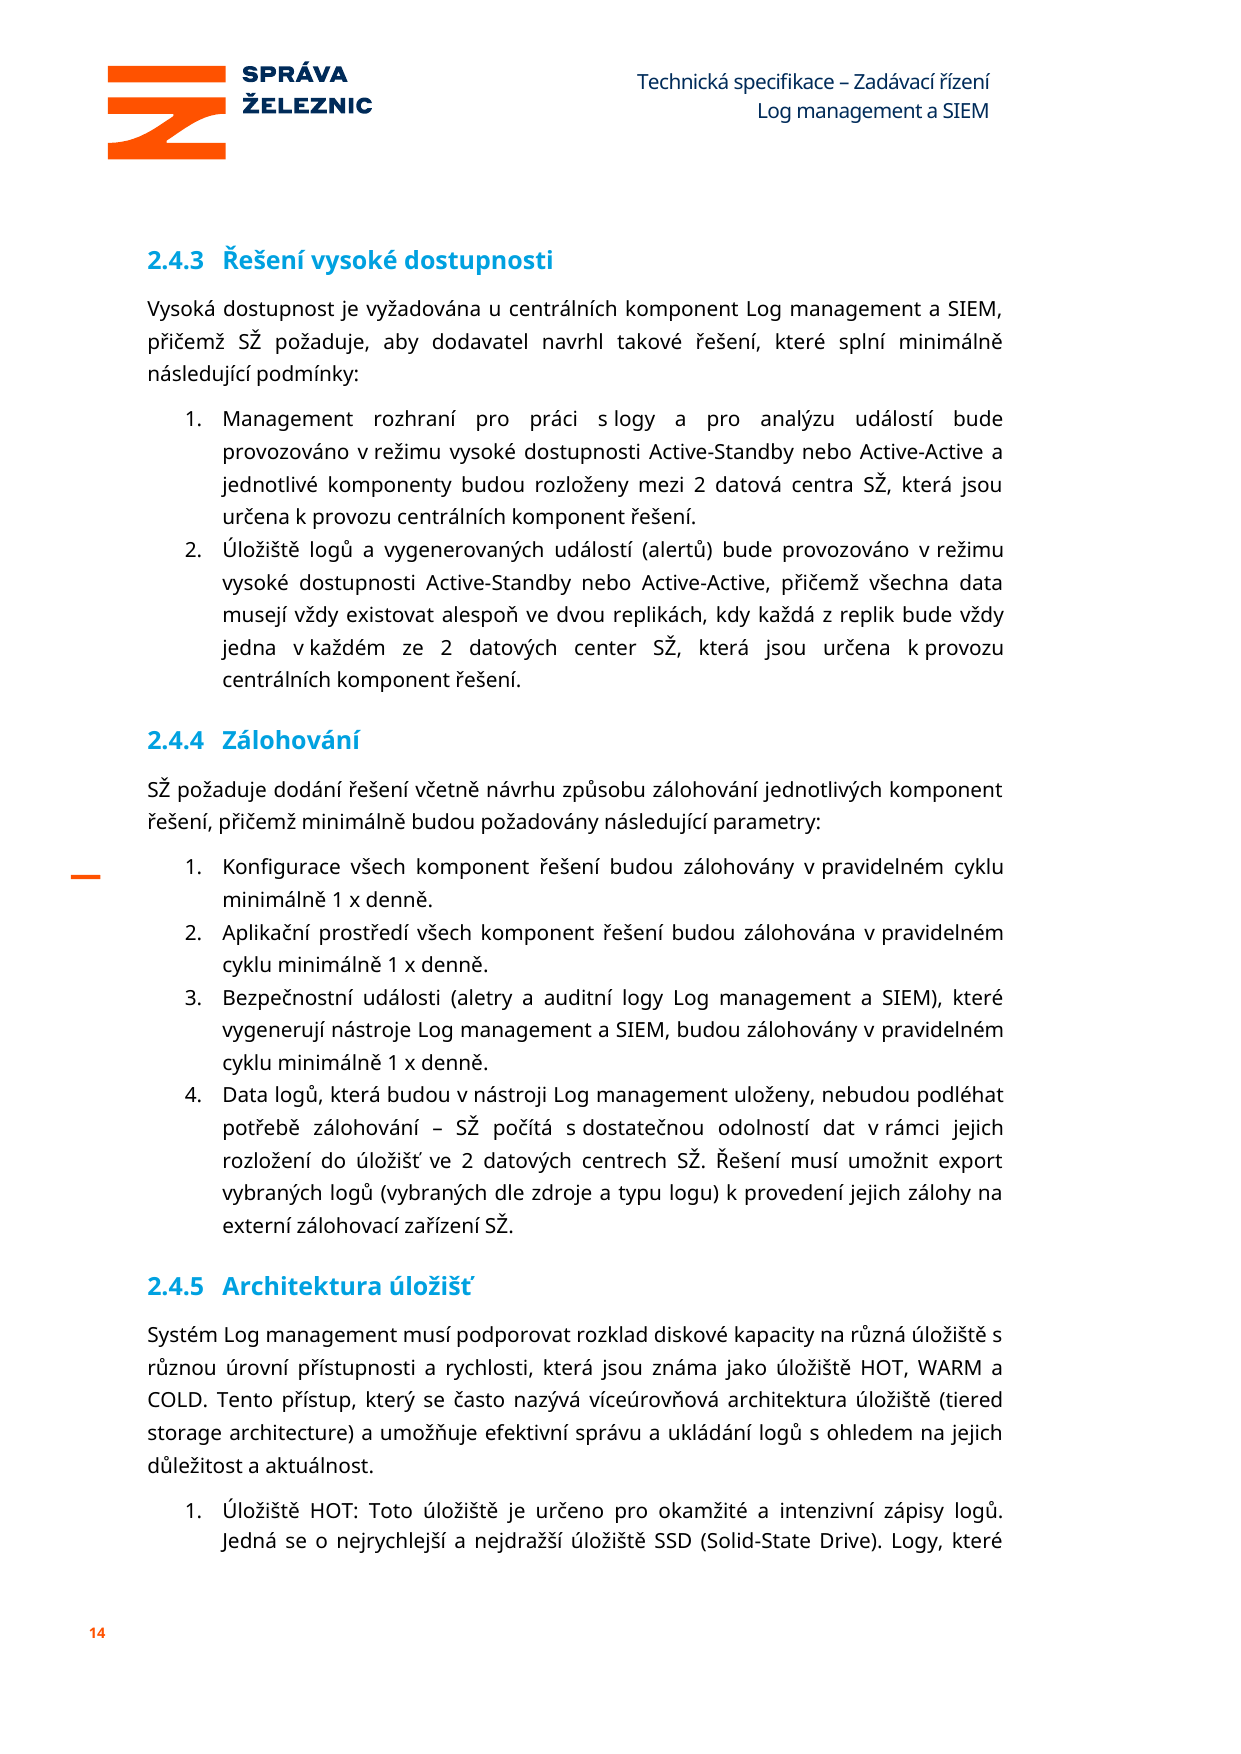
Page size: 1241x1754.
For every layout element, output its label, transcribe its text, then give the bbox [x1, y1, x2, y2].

text SŽ požaduje dodání řešení včetně návrhu způsobu zálohování jednotlivých komponent řešení, přičemž minimálně budou požadovány následující parametry: [147, 775, 1004, 836]
list Bezpečnostní události (aletry a auditní logy Log management a SIEM), které vygenerují nástroje Log management a SIEM, budou zálohovány v pravidelném cyklu minimálně 1 x denně. [184, 983, 1004, 1076]
subtitle Zálohování [147, 723, 1004, 757]
list Konfigurace všech komponent řešení budou zálohovány v pravidelném cyklu minimálně 1 x denně. [184, 852, 1004, 913]
text Vysoká dostupnost je vyžadována u centrálních komponent Log management a SIEM, přičemž SŽ požaduje, aby dodavatel navrhl takové řešení, které splní minimálně následující podmínky: [147, 294, 1004, 388]
list Aplikační prostředí všech komponent řešení budou zálohována v pravidelném cyklu minimálně 1 x denně. [184, 918, 1004, 979]
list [184, 1496, 1004, 1555]
text Systém Log management musí podporovat rozklad diskové kapacity na různá úložiště s různou úrovní přístupnosti a rychlosti, která jsou známa jako úložiště HOT, WARM a COLD. Tento přístup, který se často nazývá víceúrovňová architektura úložiště (tiered storage architecture) a umožňuje efektivní správu a ukládání logů s ohledem na jejich důležitost a aktuálnost. [147, 1320, 1004, 1479]
list Data logů, která budou v nástroji Log management uloženy, nebudou podléhat potřebě zálohování – SŽ počítá s dostatečnou odolností dat v rámci jejich rozložení do úložišť ve 2 datových centrech SŽ. Řešení musí umožnit export vybraných logů (vybraných dle zdroje a typu logu) k provedení jejich zálohy na externí zálohovací zařízení SŽ. [184, 1081, 1004, 1239]
list Management rozhraní pro práci s logy a pro analýzu událostí bude provozováno v režimu vysoké dostupnosti Active-Standby nebo Active-Active a jednotlivé komponenty budou rozloženy mezi 2 datová centra SŽ, která jsou určena k provozu centrálních komponent řešení. [184, 404, 1004, 531]
list Úložiště logů a vygenerovaných událostí (alertů) bude provozováno v režimu vysoké dostupnosti Active-Standby nebo Active-Active, přičemž všechna data musejí vždy existovat alespoň ve dvou replikách, kdy každá z replik bude vždy jedna v každém ze 2 datových center SŽ, která jsou určena k provozu centrálních komponent řešení. [184, 535, 1004, 694]
subtitle Architektura úložišť [147, 1269, 1004, 1303]
subtitle Řešení vysoké dostupnosti [147, 243, 1004, 277]
